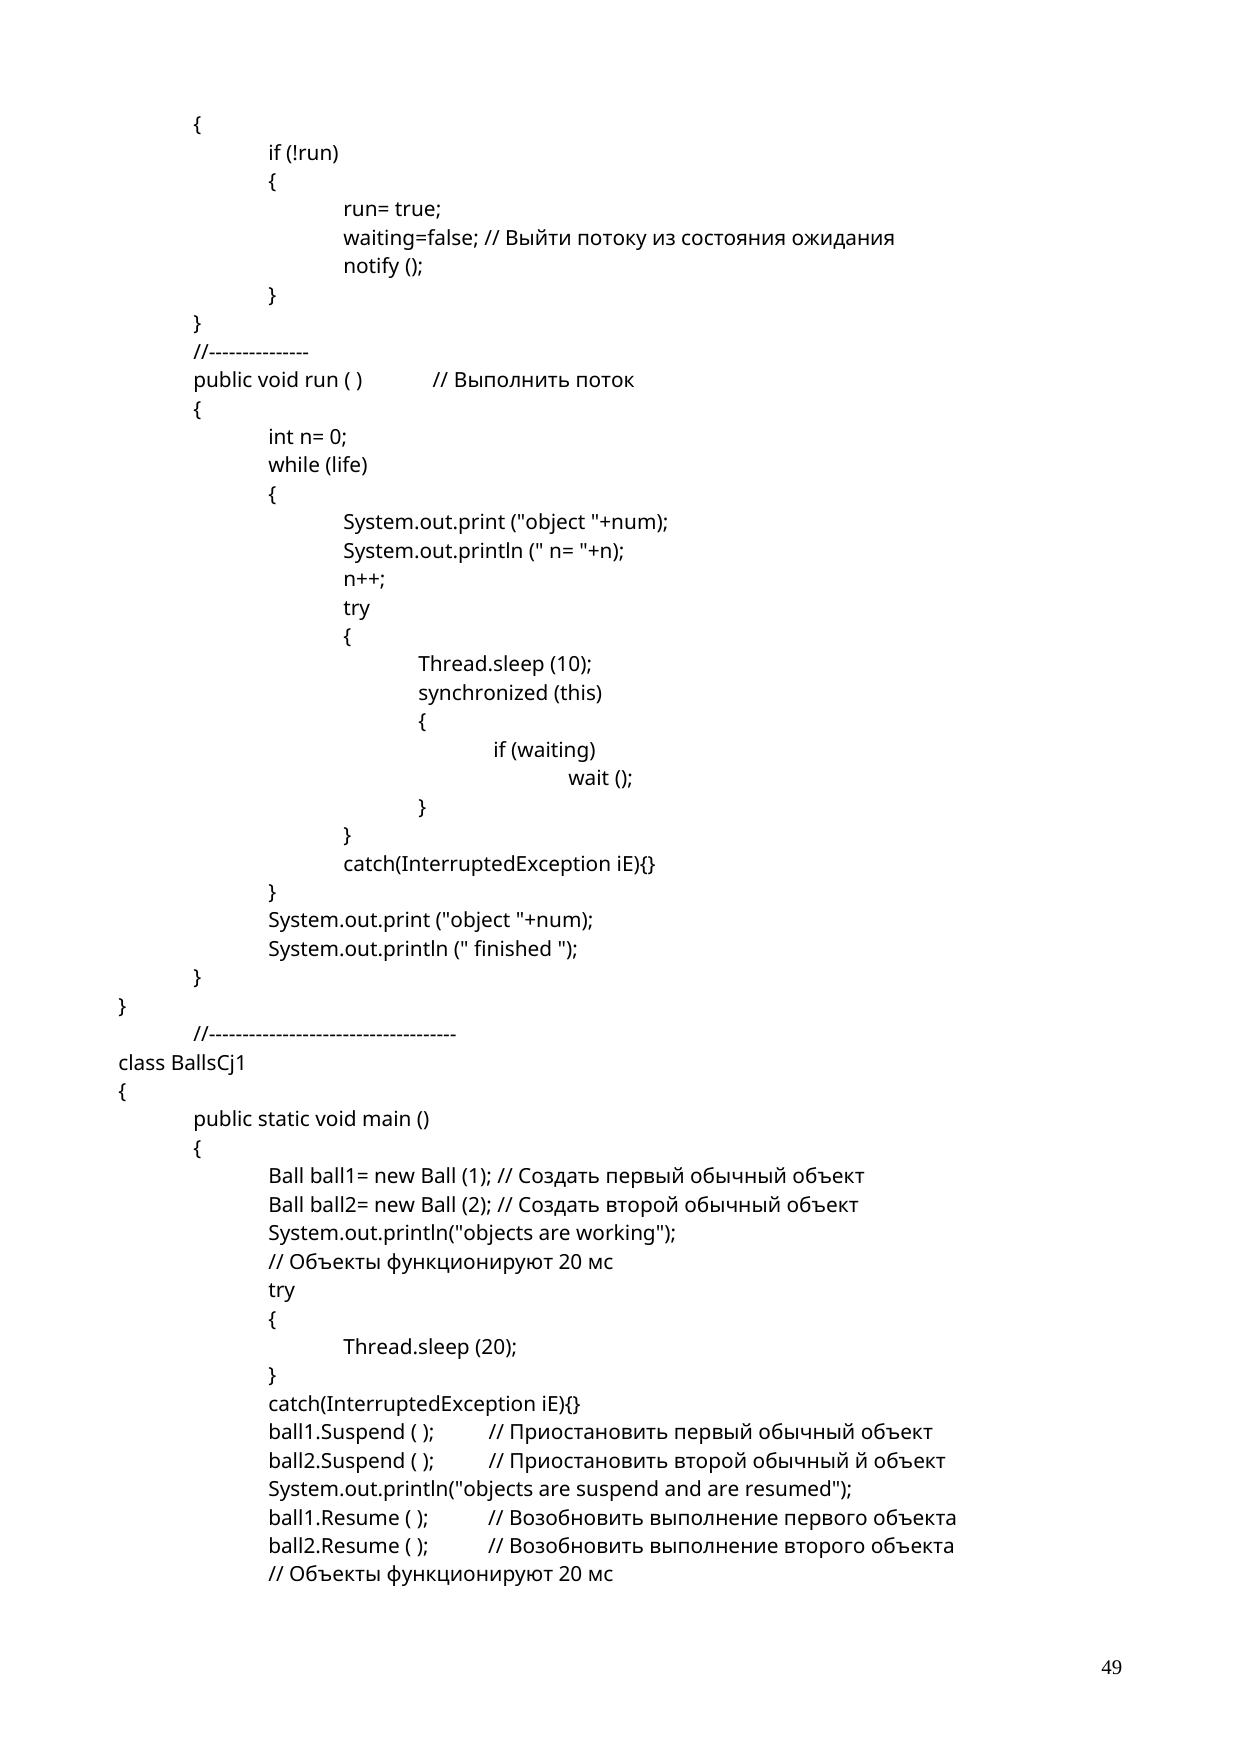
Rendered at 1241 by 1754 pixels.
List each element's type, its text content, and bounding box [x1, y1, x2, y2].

text } [118, 877, 1122, 906]
text } [118, 792, 1122, 820]
text { [118, 479, 1122, 507]
text Thread.sleep (10); [118, 649, 1122, 678]
text System.out.println (" finished "); [118, 934, 1122, 962]
text if (waiting) [118, 735, 1122, 763]
text } [118, 1361, 1122, 1389]
text n++; [118, 564, 1122, 593]
text } [118, 962, 1122, 991]
text //------------------------------------- [118, 1019, 1122, 1048]
text waiting=false; // Выйти потоку из состояния ожидания [118, 223, 1122, 251]
text public void run ( ) // Выполнить поток [118, 365, 1122, 394]
text // Объекты функционируют 20 мс [118, 1559, 1122, 1588]
text { [118, 1133, 1122, 1161]
text { [118, 109, 1122, 138]
text } [118, 280, 1122, 308]
text System.out.println (" n= "+n); [118, 536, 1122, 564]
text { [118, 1304, 1122, 1332]
text wait (); [118, 763, 1122, 792]
text } [118, 308, 1122, 337]
text synchronized (this) [118, 678, 1122, 706]
text catch(InterruptedException iE){} [118, 1389, 1122, 1417]
text { [118, 166, 1122, 194]
text System.out.println("objects are working"); [118, 1218, 1122, 1247]
text } [118, 991, 1122, 1019]
text //--------------- [118, 337, 1122, 365]
text System.out.println("objects are suspend and are resumed"); [118, 1474, 1122, 1503]
text if (!run) [118, 138, 1122, 166]
text // Объекты функционируют 20 мс [118, 1247, 1122, 1275]
text { [118, 1076, 1122, 1104]
text System.out.print ("object "+num); [118, 507, 1122, 536]
text Ball ball1= new Ball (1); // Создать первый обычный объект [118, 1161, 1122, 1190]
text while (life) [118, 451, 1122, 479]
text ball1.Suspend ( ); // Приостановить первый обычный объект [118, 1417, 1122, 1446]
text System.out.print ("object "+num); [118, 906, 1122, 934]
text class BallsCj1 [118, 1048, 1122, 1076]
text } [118, 820, 1122, 849]
text ball2.Suspend ( ); // Приостановить второй обычный й объект [118, 1446, 1122, 1474]
text public static void main () [118, 1104, 1122, 1133]
text int n= 0; [118, 422, 1122, 451]
text run= true; [118, 194, 1122, 223]
text try [118, 1275, 1122, 1304]
text notify (); [118, 251, 1122, 280]
text catch(InterruptedException iE){} [118, 849, 1122, 877]
text try [118, 593, 1122, 621]
text Ball ball2= new Ball (2); // Создать второй обычный объект [118, 1190, 1122, 1218]
text { [118, 394, 1122, 422]
text { [118, 621, 1122, 649]
text { [118, 706, 1122, 735]
text ball2.Resume ( ); // Возобновить выполнение второго объекта [118, 1531, 1122, 1559]
text ball1.Resume ( ); // Возобновить выполнение первого объекта [118, 1503, 1122, 1531]
text Thread.sleep (20); [118, 1332, 1122, 1361]
